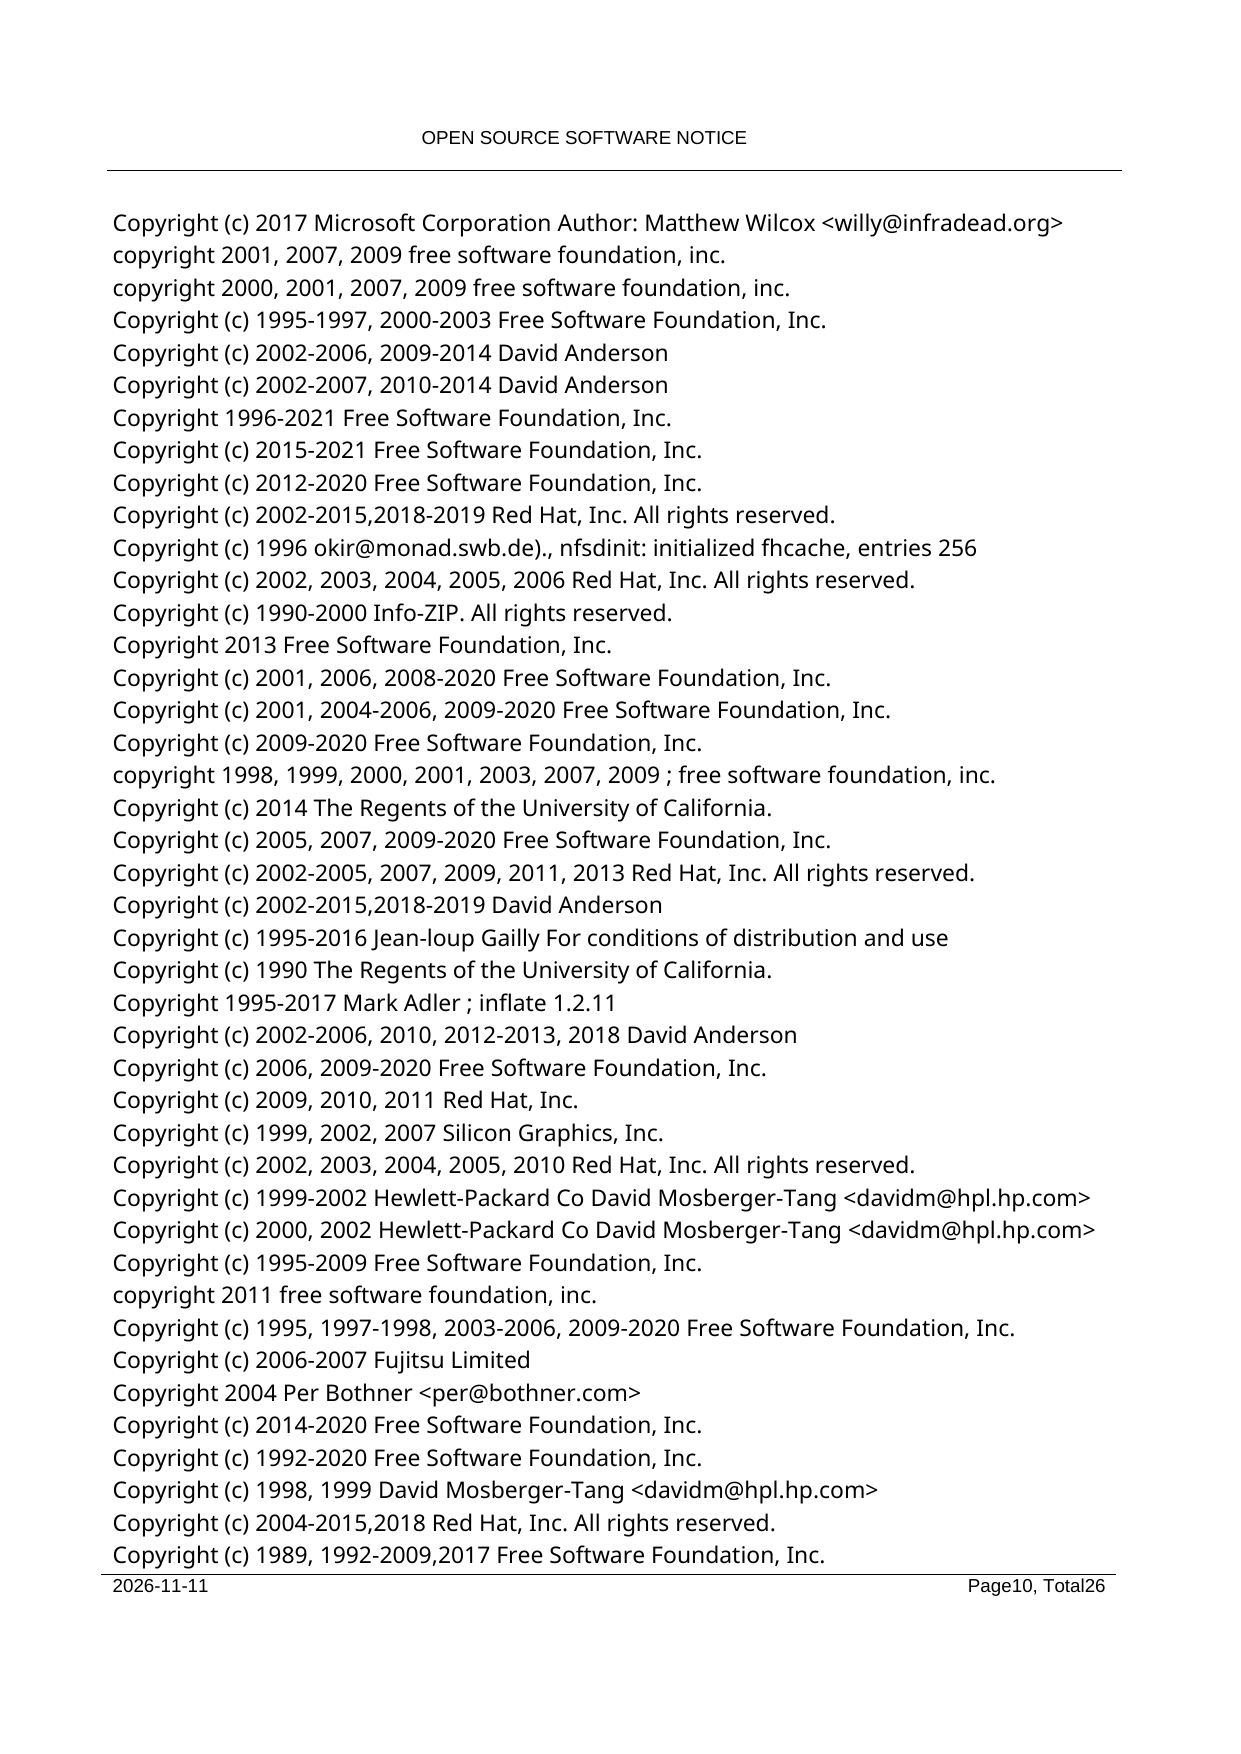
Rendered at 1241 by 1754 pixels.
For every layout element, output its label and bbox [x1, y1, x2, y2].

text [112, 206, 1128, 1571]
